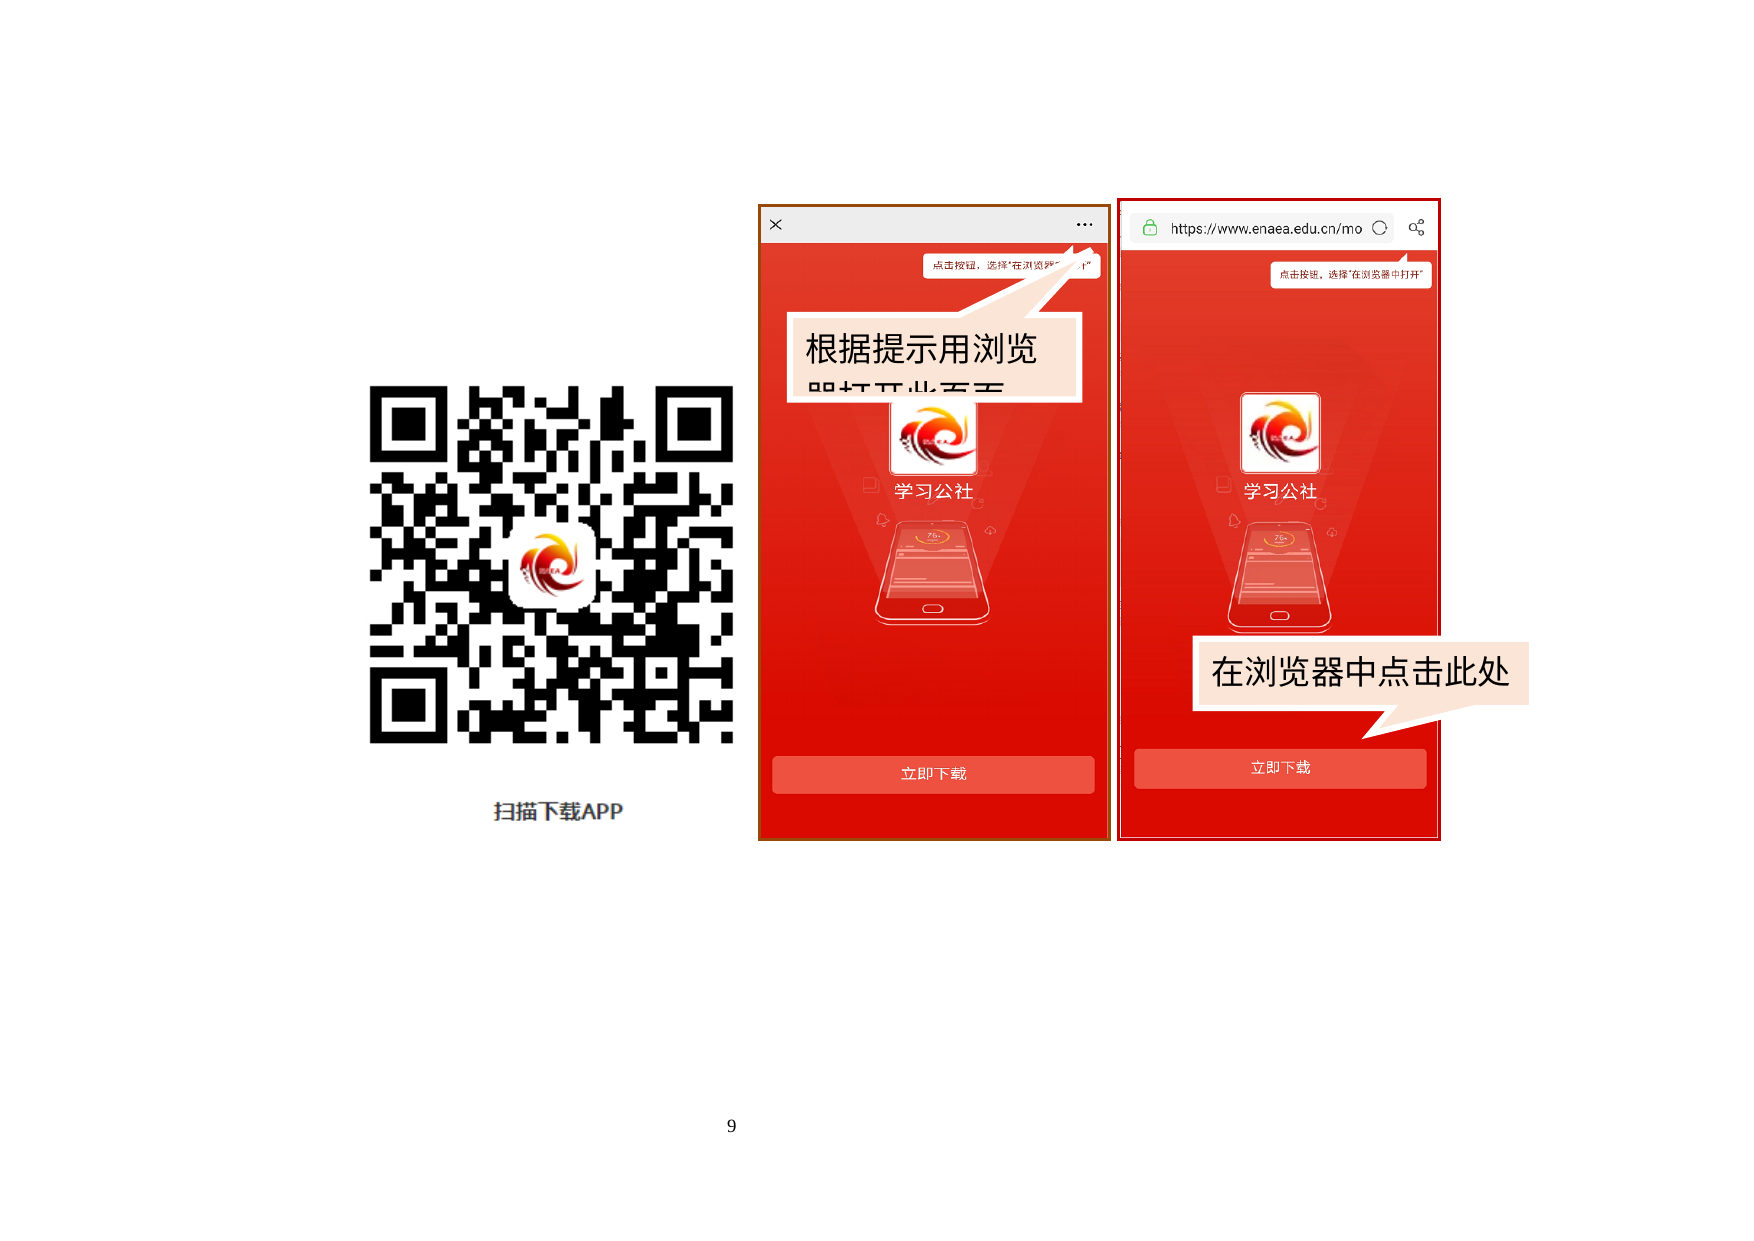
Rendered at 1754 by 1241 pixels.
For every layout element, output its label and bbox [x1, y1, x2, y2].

picture [363, 382, 752, 841]
picture [761, 207, 1108, 838]
picture [1120, 201, 1438, 838]
